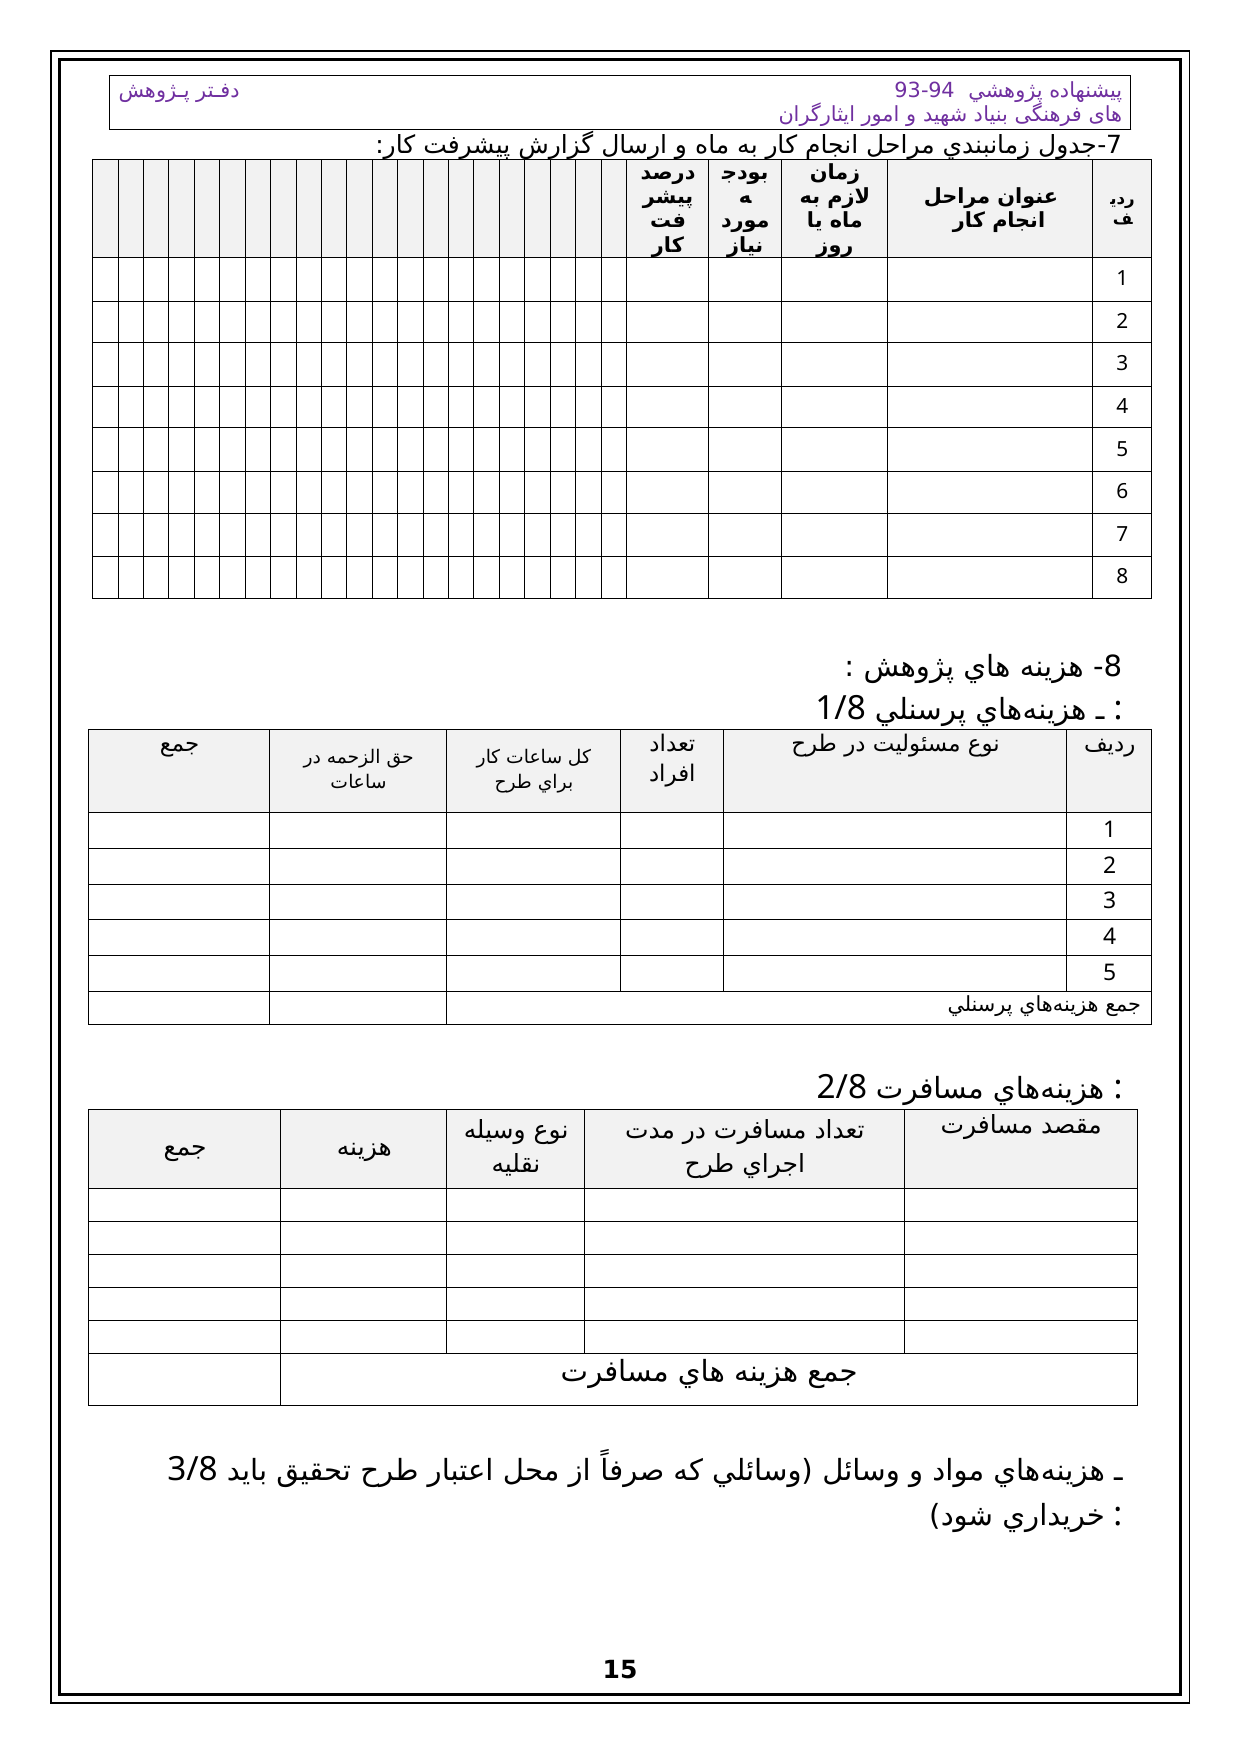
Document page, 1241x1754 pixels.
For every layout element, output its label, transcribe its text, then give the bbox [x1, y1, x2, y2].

table_cell 1 [1067, 813, 1151, 848]
table_cell [373, 258, 397, 301]
table_cell [602, 343, 626, 386]
table_cell [551, 343, 575, 386]
table_cell [905, 1288, 1137, 1320]
table_cell [398, 514, 423, 556]
table_cell [474, 302, 499, 342]
table_header [551, 160, 575, 257]
table_cell [447, 849, 620, 883]
table_cell [525, 472, 550, 512]
table_header [500, 160, 524, 257]
table_cell [424, 428, 448, 471]
table_cell [424, 387, 448, 427]
table_cell [602, 258, 626, 301]
table_cell [93, 428, 118, 471]
table_cell [551, 472, 575, 512]
table_header [195, 160, 219, 257]
table_cell [195, 514, 219, 556]
table_cell [93, 472, 118, 512]
table_cell جمع هزينه هاي مسافرت [281, 1354, 1137, 1405]
table_cell 8 [1093, 557, 1151, 597]
text 2/8 هزينه‌هاي مسافرت : [118, 1063, 1122, 1109]
table_cell [93, 302, 118, 342]
table_cell [585, 1288, 904, 1320]
table_cell [220, 514, 245, 556]
table_header [322, 160, 346, 257]
table_cell [449, 258, 473, 301]
table_cell [525, 387, 550, 427]
table_cell [888, 343, 1092, 386]
table_cell [119, 302, 143, 342]
table_cell 1 [1093, 258, 1151, 301]
table_cell [585, 1321, 904, 1353]
table_cell [782, 428, 887, 471]
table_cell [271, 343, 296, 386]
table_cell [525, 428, 550, 471]
table_cell [169, 557, 194, 597]
table_cell [709, 514, 781, 556]
table_header مقصد مسافرت [905, 1110, 1137, 1188]
table_cell [709, 557, 781, 597]
table_cell [500, 472, 524, 512]
table_header [602, 160, 626, 257]
table_cell [447, 956, 620, 991]
table_cell [322, 302, 346, 342]
table_cell [551, 258, 575, 301]
table_cell [195, 258, 219, 301]
table_cell [888, 514, 1092, 556]
table_header [169, 160, 194, 257]
table_cell [398, 428, 423, 471]
table_cell [449, 302, 473, 342]
table_cell 2 [1093, 302, 1151, 342]
table_cell [888, 302, 1092, 342]
table_cell 6 [1093, 472, 1151, 512]
table_header [347, 160, 372, 257]
table_cell [169, 387, 194, 427]
table_cell [119, 514, 143, 556]
table_cell 2 [1067, 849, 1151, 883]
table_cell [474, 258, 499, 301]
table_cell [576, 343, 601, 386]
table_cell [500, 258, 524, 301]
table_header رديف [1067, 730, 1151, 812]
table_cell [246, 514, 270, 556]
table_cell [621, 920, 723, 955]
table_header تعداد افراد [621, 730, 723, 812]
table_cell [782, 514, 887, 556]
text 7-جدول زمانبندي مراحل انجام كار به ماه و ارسال گزارش پیشرفت کار: [156, 130, 1122, 159]
table_cell [89, 813, 269, 848]
table_cell [782, 343, 887, 386]
table_cell [447, 1321, 584, 1353]
table_cell [89, 1354, 280, 1405]
table_cell [271, 472, 296, 512]
table_header هزينه [281, 1110, 446, 1188]
table_cell [373, 302, 397, 342]
table_cell 5 [1067, 956, 1151, 991]
table_cell [220, 387, 245, 427]
table_cell [144, 343, 168, 386]
table_cell [474, 472, 499, 512]
table_cell [246, 472, 270, 512]
table_cell [270, 992, 446, 1024]
table_cell [347, 514, 372, 556]
table_cell [602, 387, 626, 427]
table_cell 5 [1093, 428, 1151, 471]
table_header [220, 160, 245, 257]
table_cell [627, 514, 708, 556]
table_cell [322, 258, 346, 301]
table_cell [447, 813, 620, 848]
table_cell [525, 514, 550, 556]
table_cell [322, 472, 346, 512]
table_cell [620, 992, 723, 1024]
table_cell [474, 343, 499, 386]
table_cell [447, 1288, 584, 1320]
table_cell [449, 428, 473, 471]
table_cell [500, 428, 524, 471]
table_cell [449, 557, 473, 597]
table_cell [281, 1288, 446, 1320]
table_cell [89, 1321, 280, 1353]
table_cell [888, 258, 1092, 301]
table_cell [271, 514, 296, 556]
table_cell [270, 849, 446, 883]
table_cell [398, 557, 423, 597]
table_cell [709, 302, 781, 342]
table_header [373, 160, 397, 257]
table_cell [424, 343, 448, 386]
table_cell [447, 1255, 584, 1287]
table_cell [905, 1255, 1137, 1287]
table_cell [347, 428, 372, 471]
table_cell [297, 514, 321, 556]
table_header بودجه مورد نیاز [709, 160, 781, 257]
table_cell [93, 387, 118, 427]
table_cell [281, 1222, 446, 1254]
table_header نوع مسئوليت در طرح [724, 730, 1066, 812]
table_cell [271, 302, 296, 342]
table_cell [169, 302, 194, 342]
table_header جمع [89, 1110, 280, 1188]
table_cell 7 [1093, 514, 1151, 556]
table_cell [297, 343, 321, 386]
table_cell [627, 258, 708, 301]
table_cell [271, 428, 296, 471]
table_cell [709, 428, 781, 471]
table_cell [627, 428, 708, 471]
table_cell [398, 387, 423, 427]
table_cell [724, 849, 1066, 883]
table_cell [373, 472, 397, 512]
table_cell [281, 1189, 446, 1221]
table_cell [449, 514, 473, 556]
table_cell [246, 387, 270, 427]
table_cell [424, 302, 448, 342]
table_cell [119, 472, 143, 512]
table_cell [602, 302, 626, 342]
table_cell [709, 258, 781, 301]
table_cell [89, 849, 269, 883]
table_cell [220, 343, 245, 386]
table_cell [89, 1189, 280, 1221]
table_cell [474, 514, 499, 556]
table_cell [447, 1189, 584, 1221]
table_cell [525, 258, 550, 301]
table_cell [119, 343, 143, 386]
table_cell [398, 343, 423, 386]
table_cell [322, 387, 346, 427]
table_cell [500, 557, 524, 597]
table_cell [297, 428, 321, 471]
table_cell [322, 557, 346, 597]
table_cell [93, 258, 118, 301]
table_cell [246, 428, 270, 471]
table_cell [347, 472, 372, 512]
table_cell [195, 557, 219, 597]
table_header [271, 160, 296, 257]
table_cell [449, 472, 473, 512]
table_cell [551, 302, 575, 342]
table_cell [195, 387, 219, 427]
table_cell [782, 258, 887, 301]
table_cell [525, 343, 550, 386]
table_cell [782, 472, 887, 512]
table_cell [709, 472, 781, 512]
table_cell [627, 472, 708, 512]
table_cell [373, 557, 397, 597]
table_cell [447, 920, 620, 955]
table_cell 4 [1067, 920, 1151, 955]
table_cell [373, 514, 397, 556]
table_cell [905, 1321, 1137, 1353]
table_cell [373, 343, 397, 386]
table_cell [322, 343, 346, 386]
table_cell [246, 557, 270, 597]
table_cell [119, 557, 143, 597]
table_cell [576, 258, 601, 301]
table_cell [424, 557, 448, 597]
table_cell [144, 387, 168, 427]
table_cell [169, 258, 194, 301]
table_cell [89, 1255, 280, 1287]
table_cell [119, 428, 143, 471]
table_cell [93, 514, 118, 556]
table_cell [220, 258, 245, 301]
table_cell [551, 557, 575, 597]
table_cell [724, 885, 1066, 919]
table_cell [500, 343, 524, 386]
table_cell [220, 302, 245, 342]
table_cell [270, 956, 446, 991]
table_cell [888, 557, 1092, 597]
table_cell [905, 1222, 1137, 1254]
table_cell [888, 428, 1092, 471]
table_cell [576, 428, 601, 471]
table_cell [144, 557, 168, 597]
table_cell [500, 302, 524, 342]
table_cell [888, 387, 1092, 427]
table_cell [621, 956, 723, 991]
table_cell [144, 472, 168, 512]
table_cell [500, 514, 524, 556]
table_cell [585, 1189, 904, 1221]
table_header تعداد مسافرت در مدت اجراي طرح [585, 1110, 904, 1188]
table_cell [602, 557, 626, 597]
table_header حق الزحمه در ساعات [270, 730, 446, 812]
table_cell [576, 387, 601, 427]
table_cell [424, 514, 448, 556]
table_cell [169, 428, 194, 471]
table_cell [270, 813, 446, 848]
table_cell [627, 343, 708, 386]
table_cell [621, 813, 723, 848]
table_cell [119, 387, 143, 427]
table_cell [89, 920, 269, 955]
table_cell [322, 428, 346, 471]
table_cell [270, 885, 446, 919]
table_cell [525, 302, 550, 342]
table_cell [220, 472, 245, 512]
table_cell [297, 557, 321, 597]
table_header درصد پیشرفت کار [627, 160, 708, 257]
table_cell [297, 387, 321, 427]
table_cell جمع هزينه‌هاي پرسنلي [724, 992, 1151, 1024]
table_cell [500, 387, 524, 427]
table_cell [144, 302, 168, 342]
table_cell [551, 387, 575, 427]
table_cell [576, 472, 601, 512]
table_header [525, 160, 550, 257]
table_cell [627, 387, 708, 427]
table_header [246, 160, 270, 257]
table_cell [144, 258, 168, 301]
table_cell [347, 343, 372, 386]
table_cell [724, 920, 1066, 955]
table_cell [144, 514, 168, 556]
table_cell [89, 956, 269, 991]
table_cell 4 [1093, 387, 1151, 427]
table_cell [447, 1222, 584, 1254]
table_cell [89, 885, 269, 919]
table_cell [782, 302, 887, 342]
table_cell [782, 387, 887, 427]
table_cell [281, 1321, 446, 1353]
table_cell [246, 302, 270, 342]
table_cell [782, 557, 887, 597]
table_cell [89, 1222, 280, 1254]
table_cell [195, 428, 219, 471]
table_cell [271, 258, 296, 301]
table_cell [398, 258, 423, 301]
table_cell [449, 387, 473, 427]
table_cell [347, 557, 372, 597]
table_cell [551, 428, 575, 471]
table_cell 3 [1093, 343, 1151, 386]
table_cell [270, 920, 446, 955]
table_cell [195, 343, 219, 386]
table_cell [576, 557, 601, 597]
table_cell [93, 343, 118, 386]
table_cell [449, 343, 473, 386]
table_cell [195, 472, 219, 512]
table_header رديف [1093, 160, 1151, 257]
table_header [449, 160, 473, 257]
table_cell [195, 302, 219, 342]
table_header عنوان مراحل انجام كار [888, 160, 1092, 257]
table_cell [169, 343, 194, 386]
table_cell [347, 387, 372, 427]
table_header [576, 160, 601, 257]
table_cell [93, 557, 118, 597]
table_cell [246, 343, 270, 386]
table_cell [297, 472, 321, 512]
table_cell [627, 302, 708, 342]
table_cell [576, 302, 601, 342]
table_cell [220, 428, 245, 471]
table_cell [89, 1288, 280, 1320]
table_cell [602, 514, 626, 556]
table_cell [169, 472, 194, 512]
table_cell [347, 302, 372, 342]
table_cell [525, 557, 550, 597]
table_header زمان لازم به ماه يا روز [782, 160, 887, 257]
table_cell [602, 472, 626, 512]
table_header نوع وسيله نقليه [447, 1110, 584, 1188]
table_cell [905, 1189, 1137, 1221]
table_cell [297, 302, 321, 342]
table_cell [271, 557, 296, 597]
table_cell [281, 1255, 446, 1287]
table_cell [347, 258, 372, 301]
table_cell [474, 557, 499, 597]
table_cell [119, 258, 143, 301]
table_header [119, 160, 143, 257]
table_cell [220, 557, 245, 597]
table_cell [585, 1222, 904, 1254]
table_cell [398, 302, 423, 342]
table_cell [373, 428, 397, 471]
table_cell [89, 992, 269, 1024]
table_header [398, 160, 423, 257]
table_cell [474, 428, 499, 471]
table_cell [474, 387, 499, 427]
table_header [93, 160, 118, 257]
table_cell 3 [1067, 885, 1151, 919]
table_cell [424, 258, 448, 301]
table_cell [602, 428, 626, 471]
text 8- هزينه هاي پژوهش : [156, 649, 1122, 683]
table_cell [709, 343, 781, 386]
table_cell [373, 387, 397, 427]
table_cell [271, 387, 296, 427]
table_cell [888, 472, 1092, 512]
table_header [144, 160, 168, 257]
text 3/8 ـ هزينه‌هاي مواد و وسائل (وسائلي كه صرفاً از محل اعتبار طرح تحقيق بايد خريداري شود) : [118, 1445, 1122, 1536]
table_cell [627, 557, 708, 597]
table_cell [551, 514, 575, 556]
table_cell [447, 885, 620, 919]
table_cell [585, 1255, 904, 1287]
table_cell [709, 387, 781, 427]
table_cell [297, 258, 321, 301]
text 1/8 ـ هزينه‌هاي پرسنلي : [118, 683, 1122, 729]
table_header كل ساعات كار براي طرح [447, 730, 620, 812]
table_cell [621, 885, 723, 919]
table_header [424, 160, 448, 257]
table_cell [322, 514, 346, 556]
table_cell [447, 992, 620, 1024]
table_cell [398, 472, 423, 512]
table_cell [144, 428, 168, 471]
table_cell [169, 514, 194, 556]
table_cell [424, 472, 448, 512]
table_header [297, 160, 321, 257]
table_cell [724, 956, 1066, 991]
table_cell [576, 514, 601, 556]
table_cell [724, 813, 1066, 848]
table_header جمع [89, 730, 269, 812]
table_cell [621, 849, 723, 883]
table_header [474, 160, 499, 257]
table_cell [246, 258, 270, 301]
